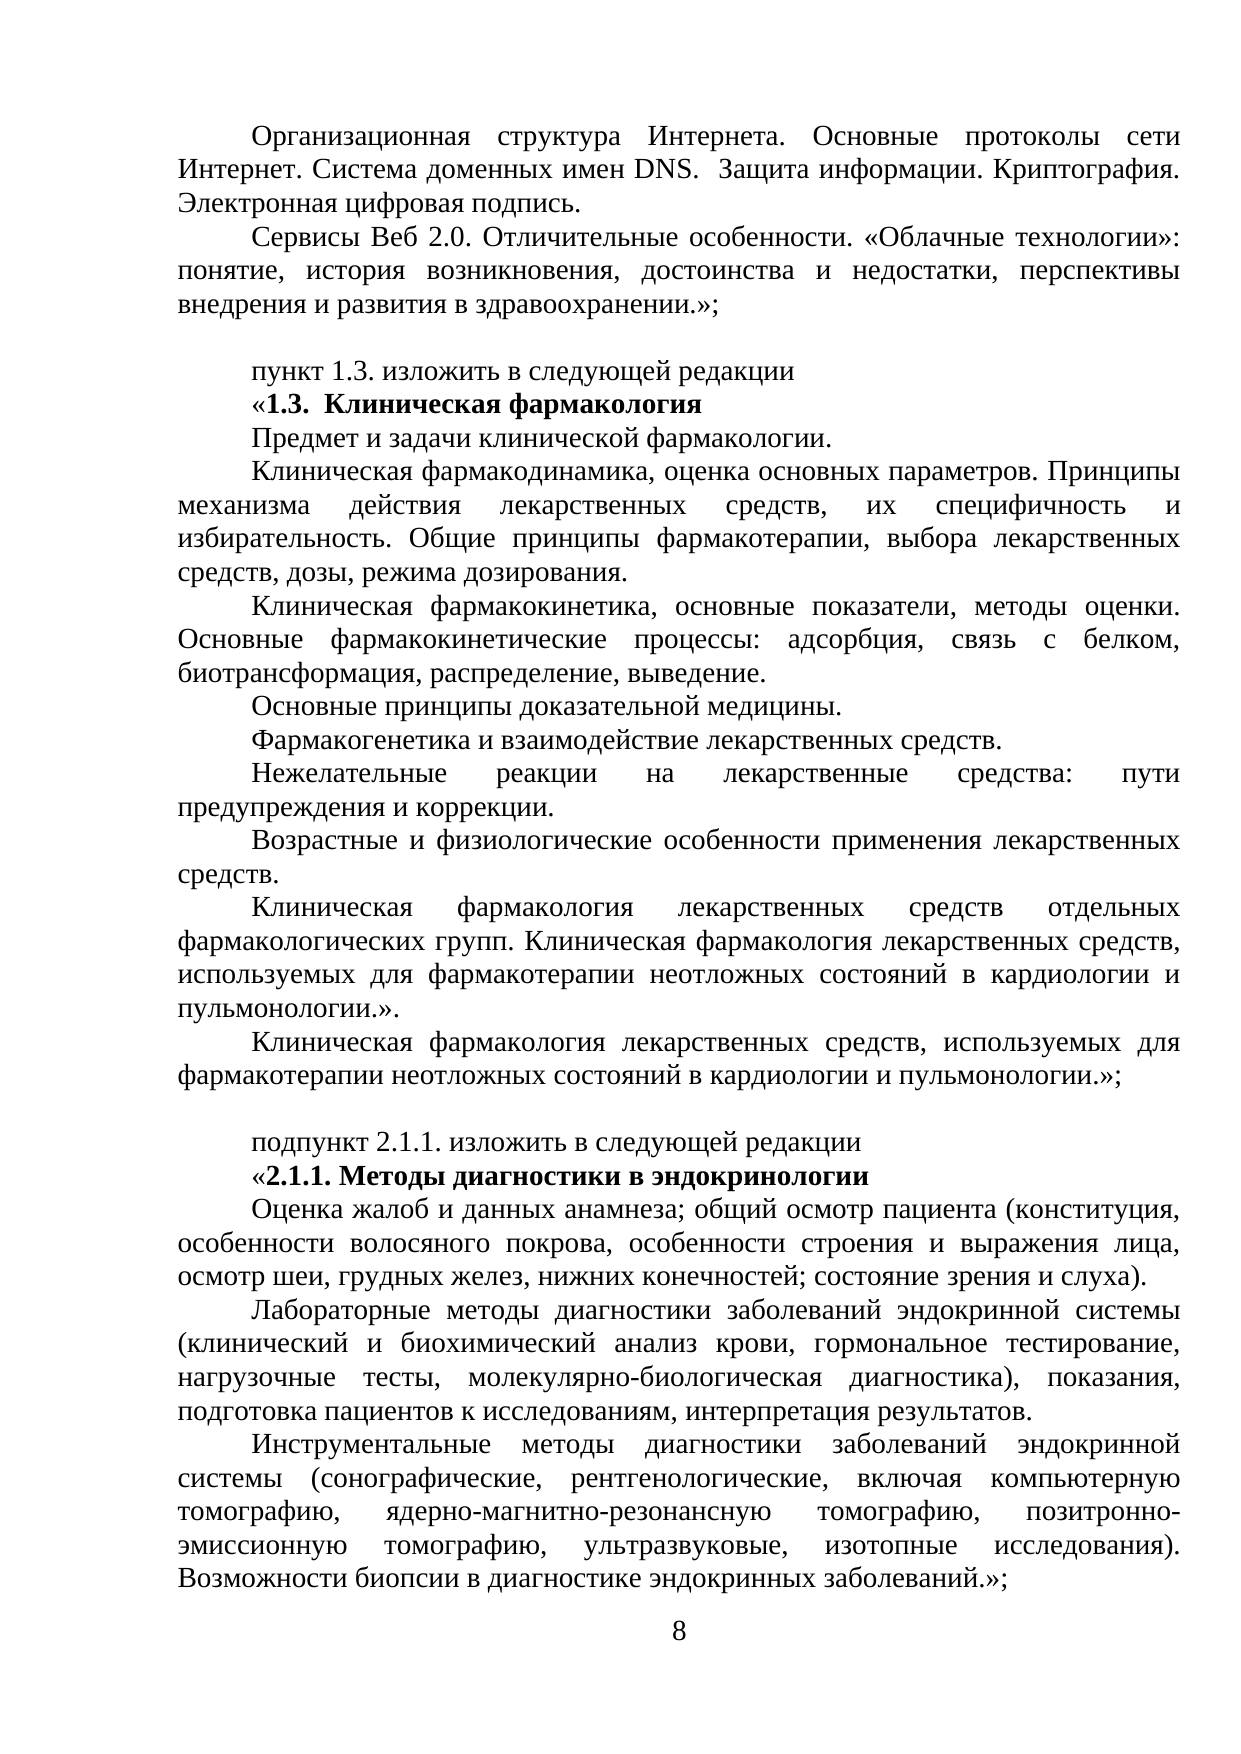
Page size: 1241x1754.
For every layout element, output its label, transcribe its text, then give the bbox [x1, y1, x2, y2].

text Клиническая фармакология лекарственных средств, используемых для фармакотерапии неотложных состояний в кардиологии и пульмонологии.»; [177, 1024, 1181, 1091]
text пункт 1.3. изложить в следующей редакции [177, 353, 1181, 386]
text Организационная структура Интернета. Основные протоколы сети Интернет. Система доменных имен DNS. Защита информации. Криптография. Электронная цифровая подпись. [177, 118, 1181, 219]
text Сервисы Веб 2.0. Отличительные особенности. «Облачные технологии»: понятие, история возникновения, достоинства и недостатки, перспективы внедрения и развития в здравоохранении.»; [177, 219, 1181, 319]
text «2.1.1. Методы диагностики в эндокринологии [177, 1158, 1181, 1191]
text Инструментальные методы диагностики заболеваний эндокринной системы (сонографические, рентгенологические, включая компьютерную томографию, ядерно-магнитно-резонансную томографию, позитронно-эмиссионную томографию, ультразвуковые, изотопные исследования). Возможности биопсии в диагностике эндокринных заболеваний.»; [177, 1426, 1181, 1594]
text Клиническая фармакодинамика, оценка основных параметров. Принципы механизма действия лекарственных средств, их специфичность и избирательность. Общие принципы фармакотерапии, выбора лекарственных средств, дозы, режима дозирования. [177, 453, 1181, 588]
text Клиническая фармакокинетика, основные показатели, методы оценки. Основные фармакокинетические процессы: адсорбция, связь с белком, биотрансформация, распределение, выведение. [177, 588, 1181, 688]
text «1.3. Клиническая фармакология [177, 386, 1181, 420]
text Оценка жалоб и данных анамнеза; общий осмотр пациента (конституция, особенности волосяного покрова, особенности строения и выражения лица, осмотр шеи, грудных желез, нижних конечностей; состояние зрения и слуха). [177, 1191, 1181, 1292]
text Фармакогенетика и взаимодействие лекарственных средств. [177, 722, 1181, 755]
text Лабораторные методы диагностики заболеваний эндокринной системы (клинический и биохимический анализ крови, гормональное тестирование, нагрузочные тесты, молекулярно-биологическая диагностика), показания, подготовка пациентов к исследованиям, интерпретация результатов. [177, 1292, 1181, 1426]
text Клиническая фармакология лекарственных средств отдельных фармакологических групп. Клиническая фармакология лекарственных средств, используемых для фармакотерапии неотложных состояний в кардиологии и пульмонологии.». [177, 889, 1181, 1024]
text Предмет и задачи клинической фармакологии. [177, 420, 1181, 453]
text подпункт 2.1.1. изложить в следующей редакции [177, 1124, 1181, 1158]
text Возрастные и физиологические особенности применения лекарственных средств. [177, 822, 1181, 889]
text Нежелательные реакции на лекарственные средства: пути предупреждения и коррекции. [177, 755, 1181, 822]
text Основные принципы доказательной медицины. [177, 688, 1181, 722]
